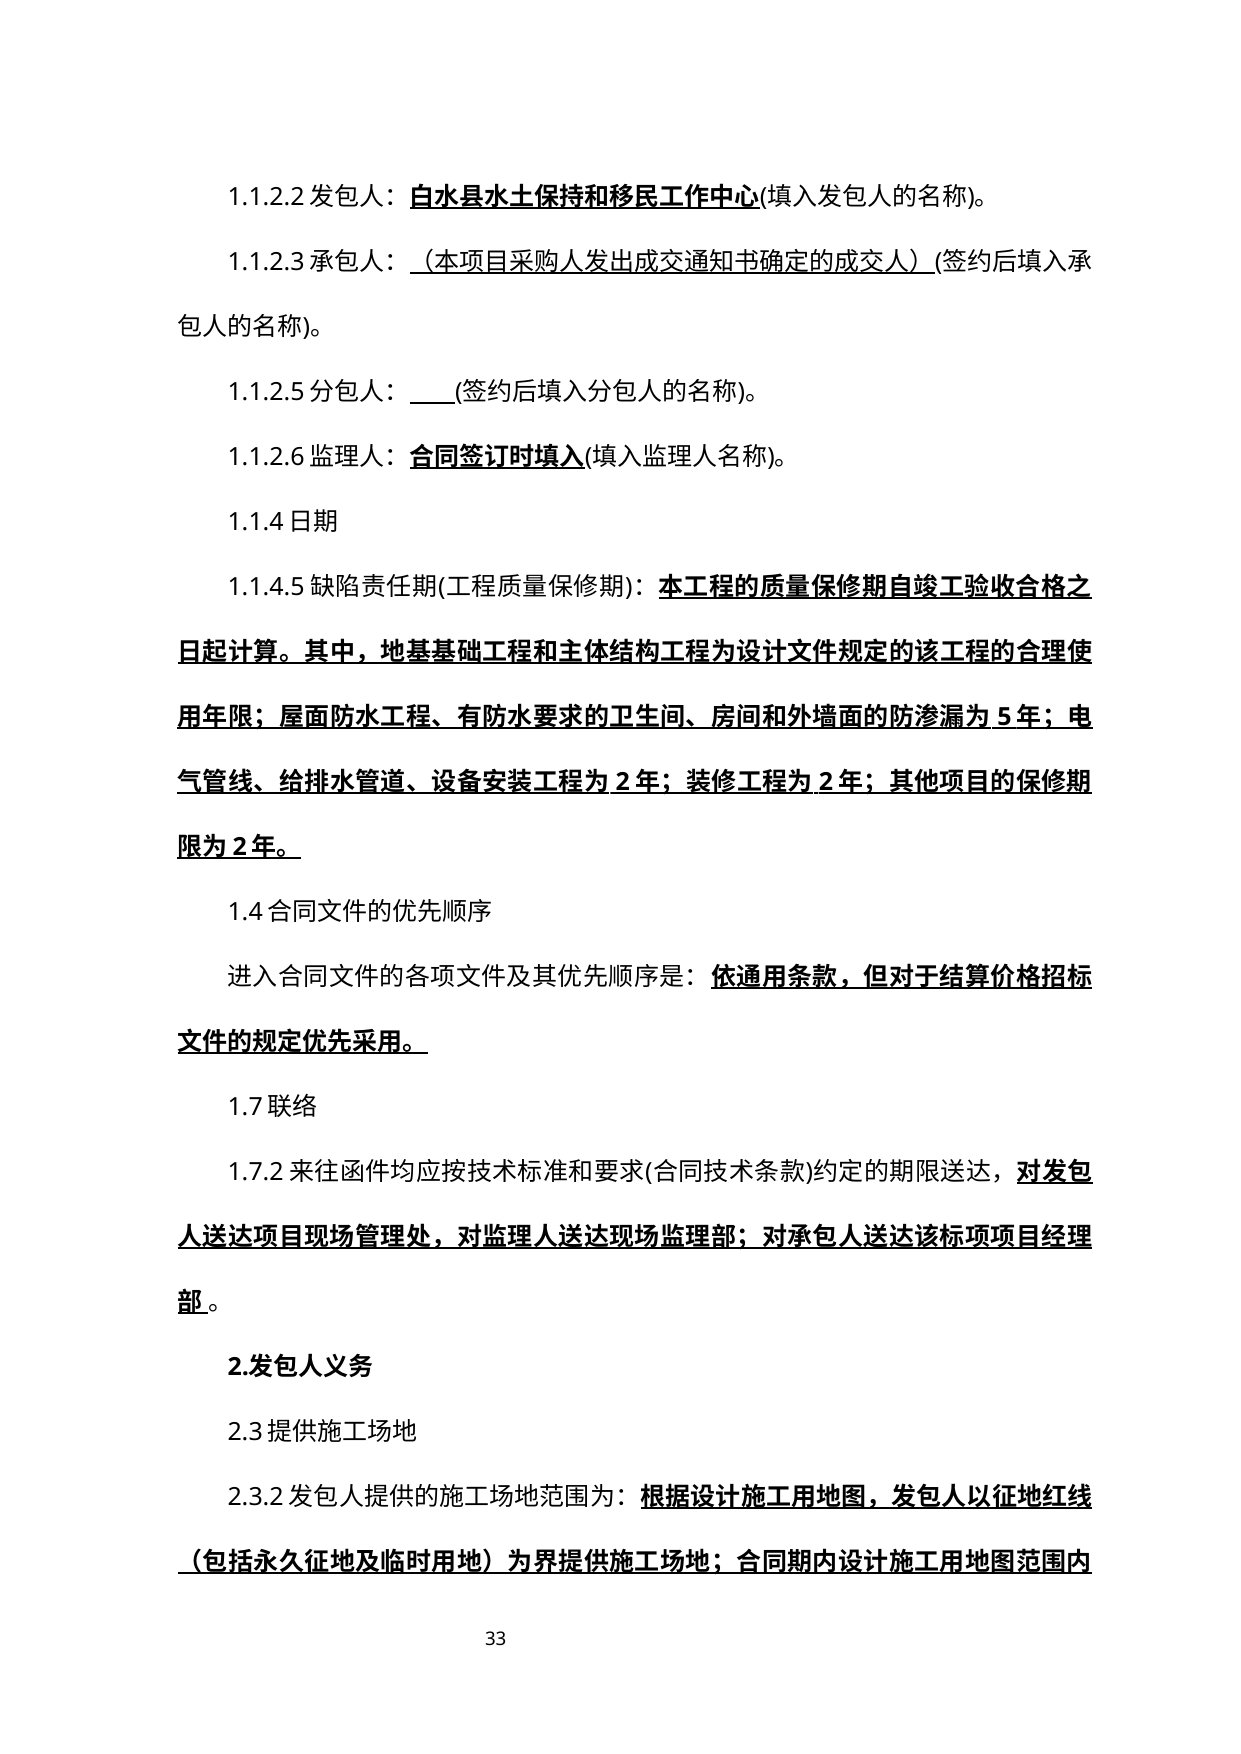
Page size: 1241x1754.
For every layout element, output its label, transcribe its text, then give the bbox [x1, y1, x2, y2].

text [177, 1462, 1093, 1592]
text 1.1.2.3承包人：（本项目采购人发出成交通知书确定的成交人）(签约后填入承包人的名称)。 [177, 227, 1093, 357]
text 1.7联络 [177, 1072, 1093, 1137]
text 2.发包人义务 [177, 1332, 1093, 1397]
text 1.1.2.2发包人：白水县水土保持和移民工作中心(填入发包人的名称)。 [177, 162, 1093, 227]
text 1.1.2.5分包人： (签约后填入分包人的名称)。 [177, 357, 1093, 422]
text 1.4合同文件的优先顺序 [177, 877, 1093, 942]
text 1.7.2来往函件均应按技术标准和要求(合同技术条款)约定的期限送达，对发包人送达项目现场管理处，对监理人送达现场监理部；对承包人送达该标项项目经理部 。 [177, 1137, 1093, 1332]
text 进入合同文件的各项文件及其优先顺序是：依通用条款，但对于结算价格招标文件的规定优先采用。 [177, 942, 1093, 1072]
text 1.1.4日期 [177, 487, 1093, 552]
text 1.1.2.6监理人：合同签订时填入(填入监理人名称)。 [177, 422, 1093, 487]
text 2.3提供施工场地 [177, 1397, 1093, 1462]
text 1.1.4.5缺陷责任期(工程质量保修期)：本工程的质量保修期自竣工验收合格之日起计算。其中，地基基础工程和主体结构工程为设计文件规定的该工程的合理使用年限；屋面防水工程、有防水要求的卫生间、房间和外墙面的防渗漏为5年；电气管线、给排水管道、设备安装工程为2年；装修工程为2年；其他项目的保修期限为2年。 [177, 552, 1093, 877]
